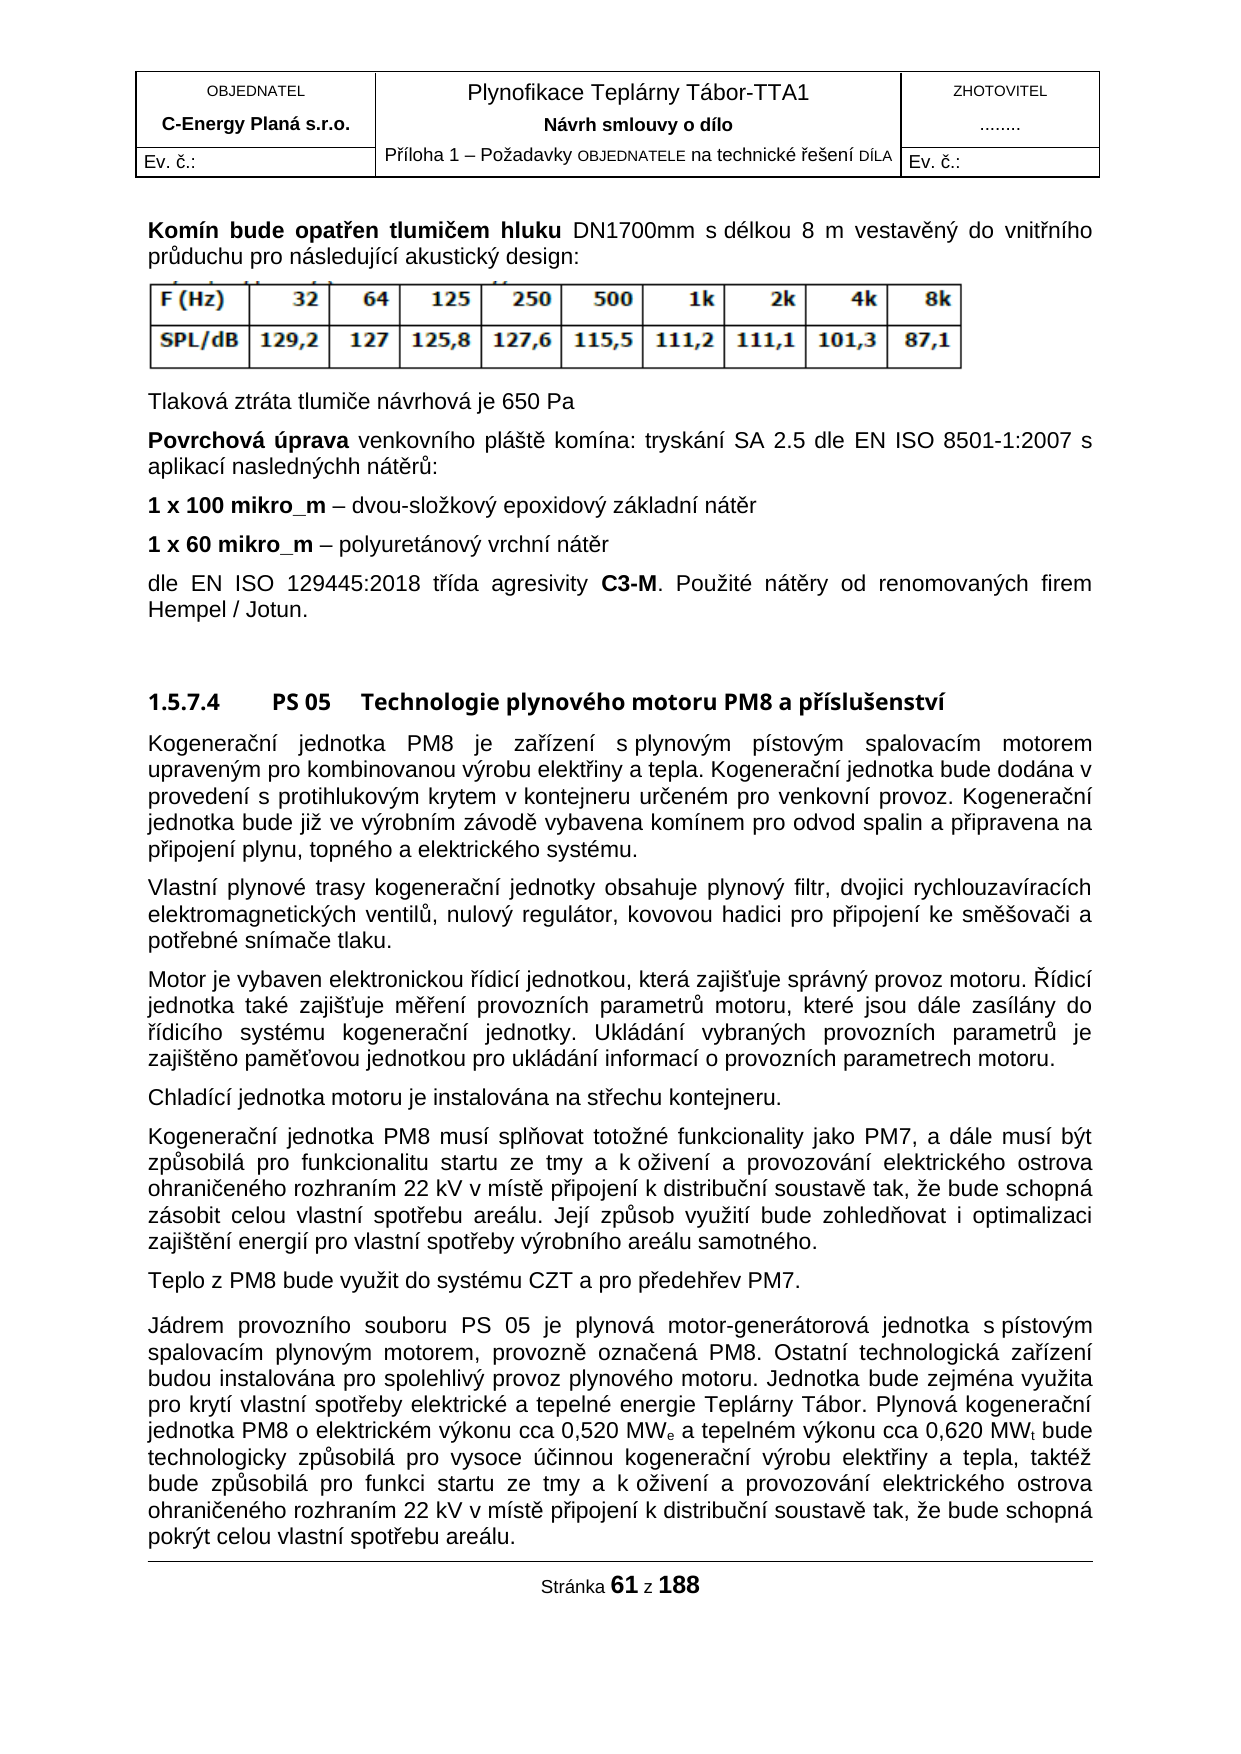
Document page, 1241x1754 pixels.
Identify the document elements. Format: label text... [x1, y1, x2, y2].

text 1 x 100 mikro_m – dvou-složkový epoxidový základní nátěr [148, 492, 1093, 518]
text Motor je vybaven elektronickou řídicí jednotkou, která zajišťuje správný provoz motoru. Řídicí jednotka také zajišťuje měření provozních parametrů motoru, které jsou dále zasílány do řídicího systému kogenerační jednotky. Ukládání vybraných provozních parametrů je zajištěno paměťovou jednotkou pro ukládání informací o provozních parametrech motoru. [148, 966, 1093, 1071]
text Kogenerační jednotka PM8 je zařízení s plynovým pístovým spalovacím motorem upraveným pro kombinovanou výrobu elektřiny a tepla. Kogenerační jednotka bude dodána v provedení s protihlukovým krytem v kontejneru určeném pro venkovní provoz. Kogenerační jednotka bude již ve výrobním závodě vybavena komínem pro odvod spalin a připravena na připojení plynu, topného a elektrického systému. [148, 730, 1093, 862]
text 1 x 60 mikro_m – polyuretánový vrchní nátěr [148, 531, 1093, 557]
text Jádrem provozního souboru PS 05 je plynová motor-generátorová jednotka s pístovým spalovacím plynovým motorem, provozně označená PM8. Ostatní technologická zařízení budou instalována pro spolehlivý provoz plynového motoru. Jednotka bude zejména využita pro krytí vlastní spotřeby elektrické a tepelné energie Teplárny Tábor. Plynová kogenerační jednotka PM8 o elektrickém výkonu cca 0,520 MWe a tepelném výkonu cca 0,620 MWt bude technologicky způsobilá pro vysoce účinnou kogenerační výrobu elektřiny a tepla, taktéž bude způsobilá pro funkci startu ze tmy a k oživení a provozování elektrického ostrova ohraničeného rozhraním 22 kV v místě připojení k distribuční soustavě tak, že bude schopná pokrýt celou vlastní spotřebu areálu. [148, 1312, 1093, 1549]
text Tlaková ztráta tlumiče návrhová je 650 Pa [148, 388, 1093, 414]
text Teplo z PM8 bude využit do systému CZT a pro předehřev PM7. [148, 1267, 1093, 1293]
text Chladící jednotka motoru je instalována na střechu kontejneru. [148, 1084, 1093, 1110]
text Povrchová úprava venkovního pláště komína: tryskání SA 2.5 dle EN ISO 8501-1:2007 s aplikací naslednýchh nátěrů: [148, 427, 1093, 479]
text Kogenerační jednotka PM8 musí splňovat totožné funkcionality jako PM7, a dále musí být způsobilá pro funkcionalitu startu ze tmy a k oživení a provozování elektrického ostrova ohraničeného rozhraním 22 kV v místě připojení k distribuční soustavě tak, že bude schopná zásobit celou vlastní spotřebu areálu. Její způsob využití bude zohledňovat i optimalizaci zajištění energií pro vlastní spotřeby výrobního areálu samotného. [148, 1123, 1093, 1254]
text Komín bude opatřen tlumičem hluku DN1700mm s délkou 8 m vestavěný do vnitřního průduchu pro následující akustický design: [148, 217, 1093, 269]
text dle EN ISO 129445:2018 třída agresivity C3-M. Použité nátěry od renomovaných firem Hempel / Jotun. [148, 570, 1093, 622]
subtitle PS 05 Technologie plynového motoru PM8 a příslušenství [148, 686, 1093, 718]
text Vlastní plynové trasy kogenerační jednotky obsahuje plynový filtr, dvojici rychlouzavíracích elektromagnetických ventilů, nulový regulátor, kovovou hadici pro připojení ke směšovači a potřebné snímače tlaku. [148, 874, 1093, 953]
